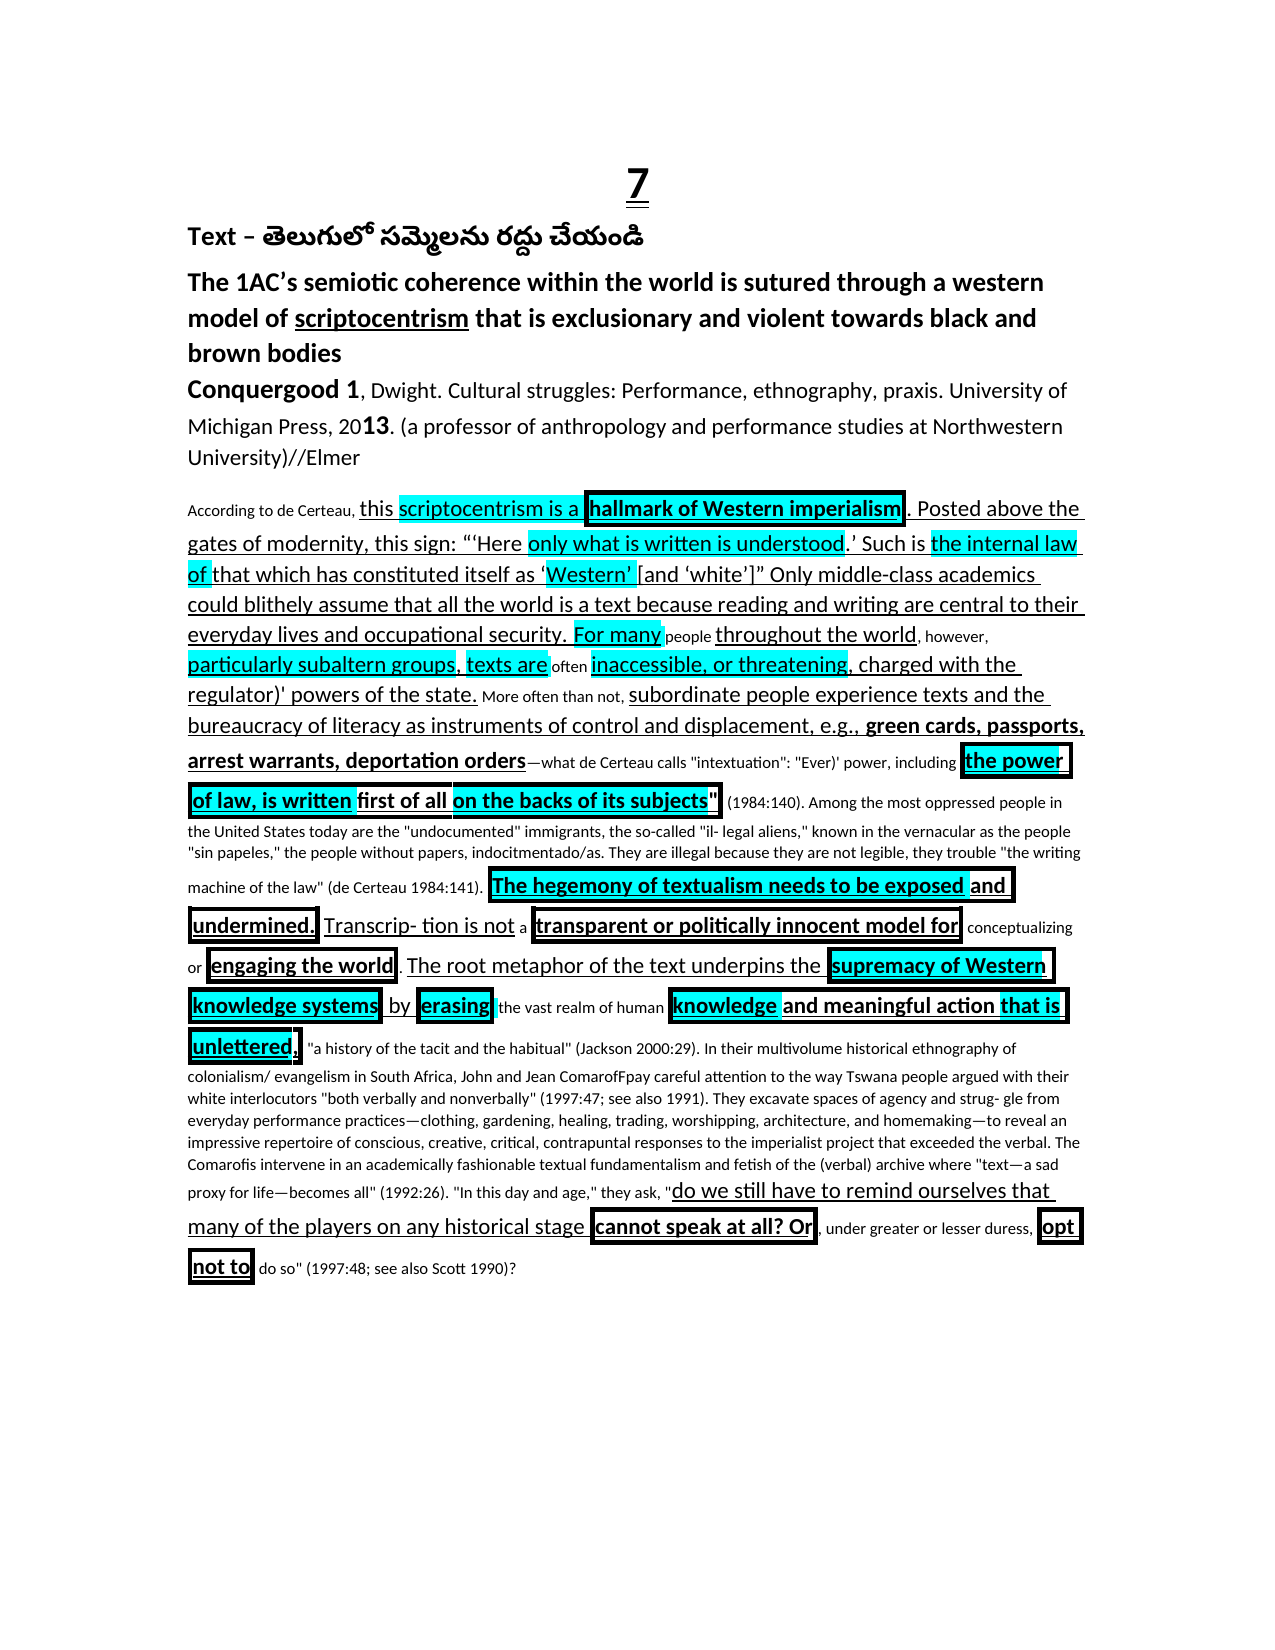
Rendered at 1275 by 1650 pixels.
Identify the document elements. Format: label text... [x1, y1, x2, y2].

subtitle 7 [187, 154, 1087, 210]
subtitle The 1AC’s semiotic coherence within the world is sutured through a western model of scriptocentrism that is exclusionary and violent towards black and brown bodies [187, 265, 1087, 369]
text According to de Certeau, this scriptocentrism is a hallmark of Western imperialism. Posted above the gates of modernity, this sign: “‘Here only what is written is understood.’ Such is the internal law of that which has constituted itself as ‘Western’ [and ‘white’]” Only middle-class academics could blithely assume that all the world is a text because reading and writing are central to their everyday lives and occupational security. For many people throughout the world, however, particularly subaltern groups, texts are often inaccessible, or threatening, charged with the regulator)' powers of the state. More often than not, subordinate people experience texts and the bureaucracy of literacy as instruments of control and displacement, e.g., green cards, passports, arrest warrants, deportation orders—what de Certeau calls "intextuation": "Ever)' power, including the power of law, is written first of all on the backs of its subjects" (1984:140). Among the most oppressed people in the United States today are the "undocumented" immigrants, the so-called "il- legal aliens," known in the vernacular as the people "sin papeles," the people without papers, indocitmentado/as. They are illegal because they are not legible, they trouble "the writing machine of the law" (de Certeau 1984:141). The hegemony of textualism needs to be exposed and undermined. Transcrip- tion is not a transparent or politically innocent model for conceptualizing or engaging the world. The root metaphor of the text underpins the supremacy of Western knowledge systems by erasing the vast realm of human knowledge and meaningful action that is unlettered, "a history of the tacit and the habitual" (Jackson 2000:29). In their multivolume historical ethnography of colonialism/ evangelism in South Africa, John and Jean ComarofFpay careful attention to the way Tswana people argued with their white interlocutors "both verbally and nonverbally" (1997:47; see also 1991). They excavate spaces of agency and strug- gle from everyday performance practices—clothing, gardening, healing, trading, worshipping, architecture, and homemaking—to reveal an impressive repertoire of conscious, creative, critical, contrapuntal responses to the imperialist project that exceeded the verbal. The Comarofis intervene in an academically fashionable textual fundamentalism and fetish of the (verbal) archive where "text—a sad proxy for life—becomes all" (1992:26). "In this day and age," they ask, "do we still have to remind ourselves that many of the players on any historical stage cannot speak at all? Or, under greater or lesser duress, opt not to do so" (1997:48; see also Scott 1990)? [187, 490, 1087, 1285]
text Conquergood 1, Dwight. Cultural struggles: Performance, ethnography, praxis. University of Michigan Press, 2013. (a professor of anthropology and performance studies at Northwestern University)//Elmer [187, 372, 1087, 471]
subtitle Text – తెలుగులో సమ్మెలను రద్దు చేయండి [187, 219, 1087, 258]
